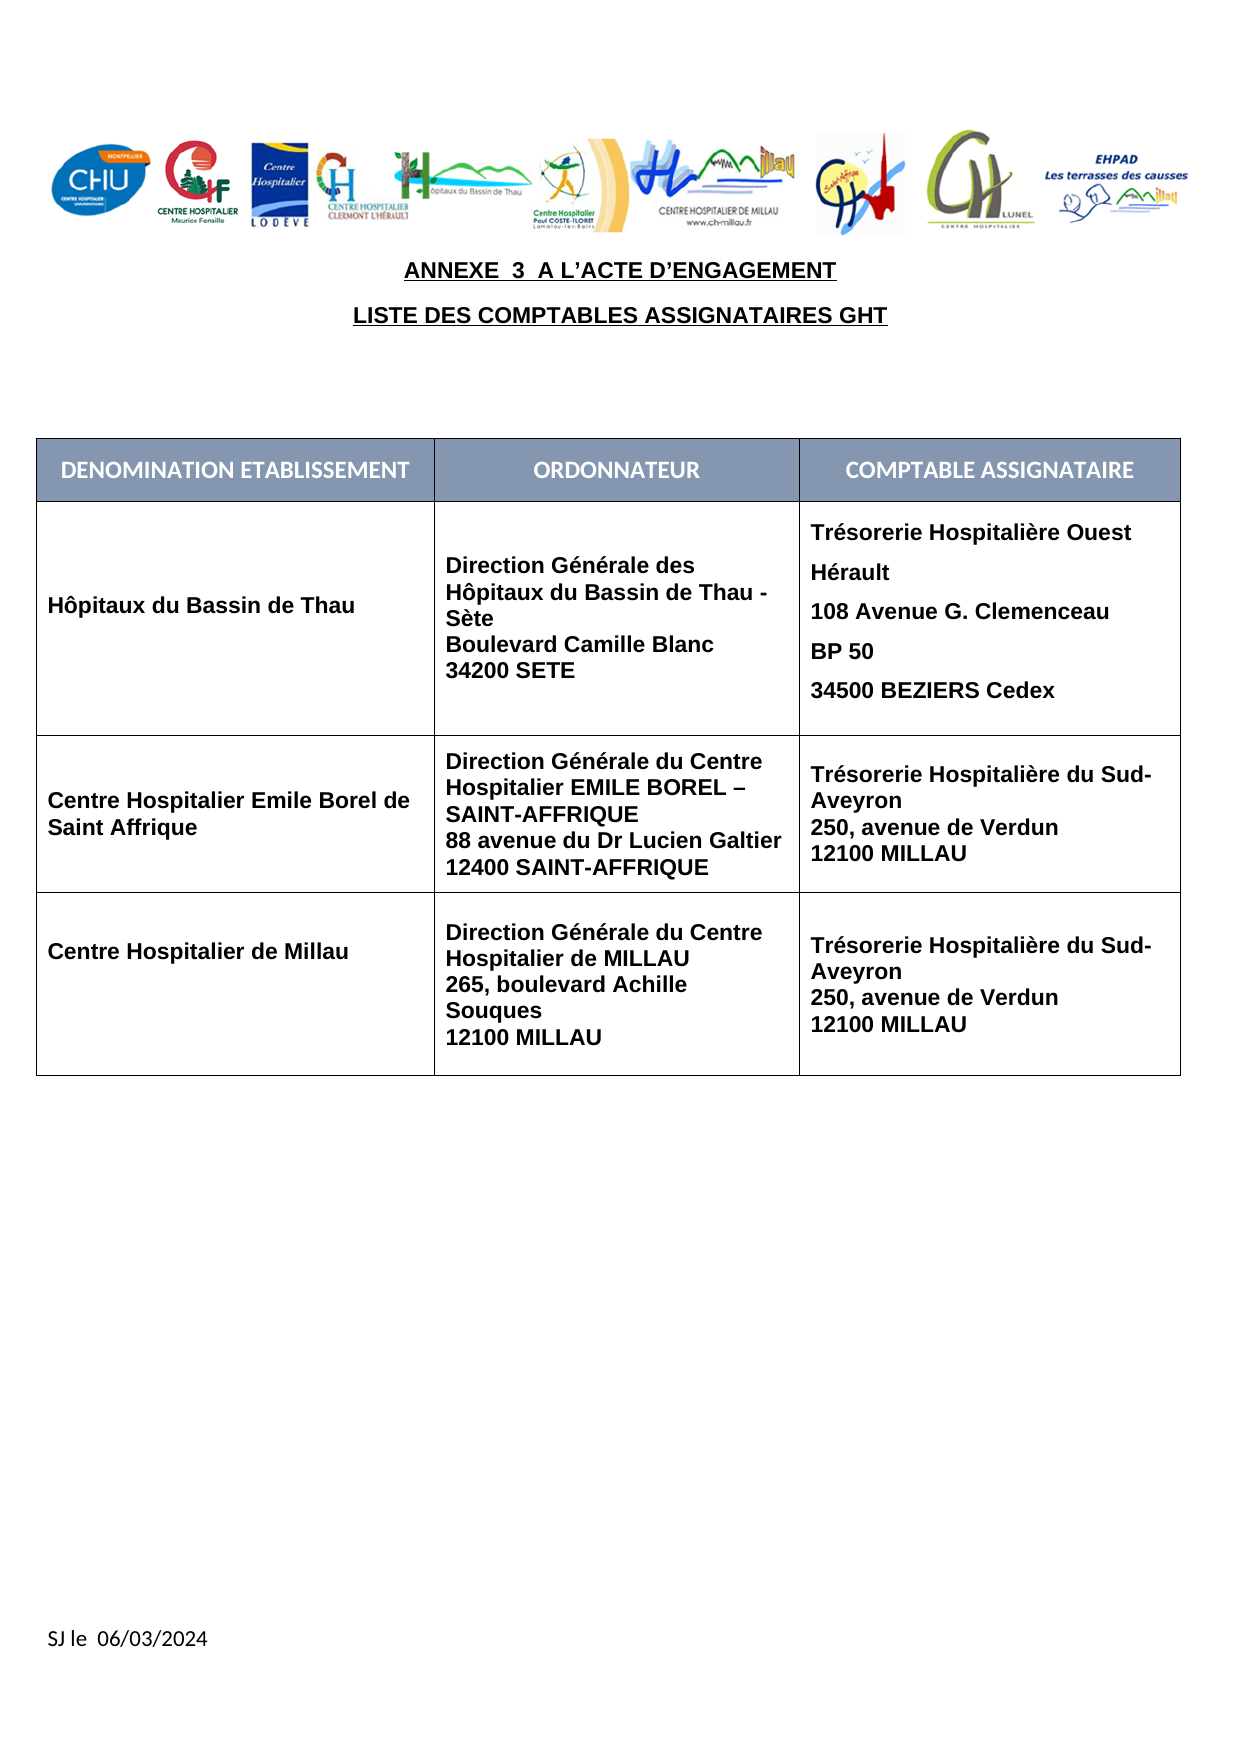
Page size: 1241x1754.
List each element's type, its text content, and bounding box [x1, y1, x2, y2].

table_cell Hôpitaux du Bassin de Thau [37, 502, 434, 734]
table_cell Centre Hospitalier Emile Borel de Saint Affrique [37, 736, 434, 892]
text LISTE DES COMPTABLES ASSIGNATAIRES GHT [47, 302, 1193, 329]
table_cell Trésorerie Hospitalière du Sud-Aveyron 250, avenue de Verdun 12100 MILLAU [800, 893, 1180, 1075]
table_header ORDONNATEUR [435, 439, 799, 501]
table_cell Direction Générale du Centre Hospitalier EMILE BOREL – SAINT-AFFRIQUE 88 avenue du Dr Lucien Galtier 12400 SAINT-AFFRIQUE [435, 736, 799, 892]
picture [47, 118, 1199, 239]
table_header COMPTABLE ASSIGNATAIRE [800, 439, 1180, 501]
table_cell Direction Générale du Centre Hospitalier de MILLAU 265, boulevard Achille Souques 12100 MILLAU [435, 893, 799, 1075]
table_cell Trésorerie Hospitalière Ouest Hérault 108 Avenue G. Clemenceau BP 50 34500 BEZIERS Cedex [800, 502, 1180, 734]
table_cell Direction Générale des Hôpitaux du Bassin de Thau - Sète Boulevard Camille Blanc 34200 SETE [435, 502, 799, 734]
table_cell Trésorerie Hospitalière du Sud-Aveyron 250, avenue de Verdun 12100 MILLAU [800, 736, 1180, 892]
table_header DENOMINATION ETABLISSEMENT [37, 439, 434, 501]
text ANNEXE 3 A L’ACTE D’ENGAGEMENT [47, 257, 1193, 284]
table_cell Centre Hospitalier de Millau [37, 893, 434, 1075]
